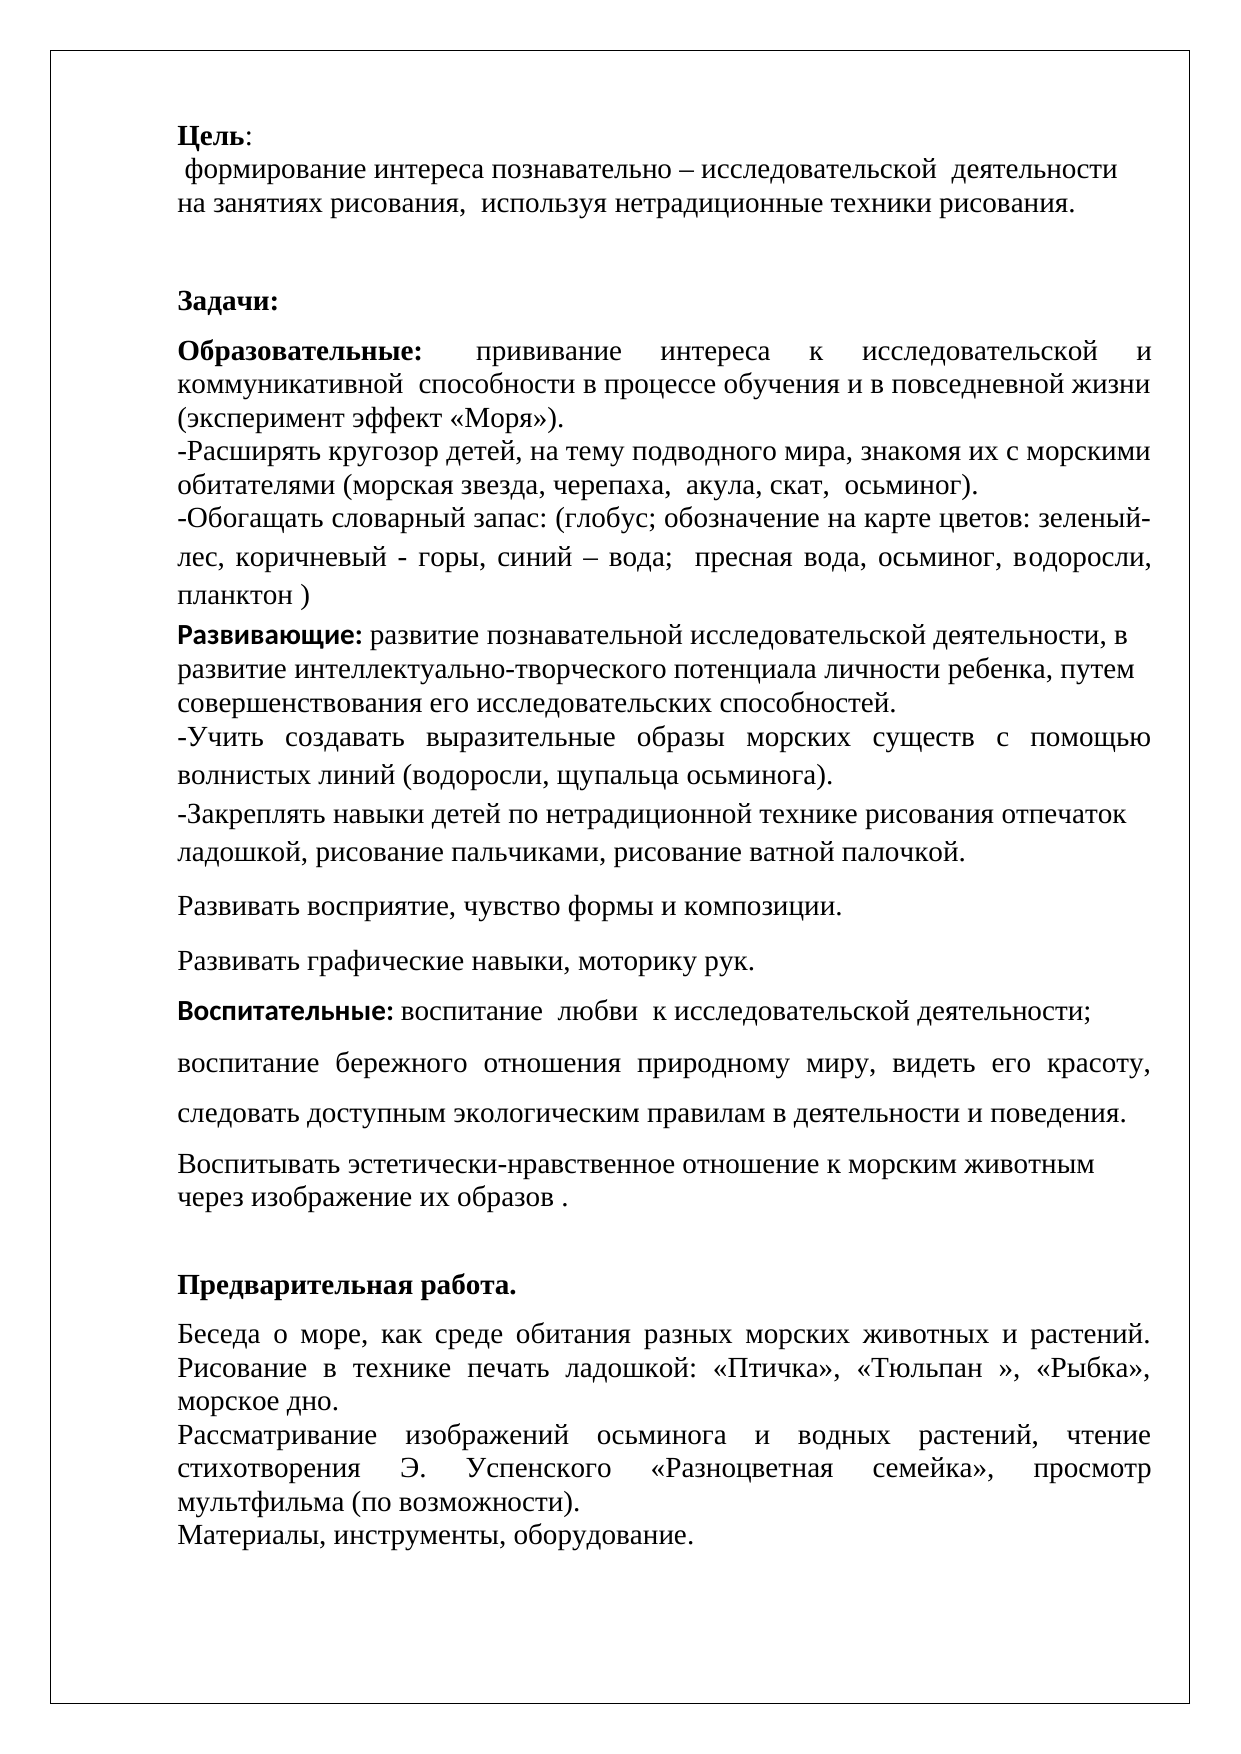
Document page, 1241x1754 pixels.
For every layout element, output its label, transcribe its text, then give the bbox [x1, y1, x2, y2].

text Беседа о море, как среде обитания разных морских животных и растений. Рисование в технике печать ладошкой: «Птичка», «Тюльпан », «Рыбка», морское дно. [177, 1316, 1152, 1417]
text Воспитывать эстетически-нравственное отношение к морским животным через изображение их образов . [177, 1146, 1152, 1213]
text Образовательные: прививание интереса к исследовательской и коммуникативной способности в процессе обучения и в повседневной жизни (эксперимент эффект «Моря»). [177, 333, 1152, 433]
text Развивать графические навыки, моторику рук. [177, 943, 1152, 976]
text -Закреплять навыки детей по нетрадиционной технике рисования отпечаток ладошкой, рисование пальчиками, рисование ватной палочкой. [177, 796, 1152, 868]
text Рассматривание изображений осьминога и водных растений, чтение стихотворения Э. Успенского «Разноцветная семейка», просмотр мультфильма (по возможности). [177, 1417, 1152, 1517]
text Цель: [177, 118, 1152, 152]
text -Расширять кругозор детей, на тему подводного мира, знакомя их с морскими обитателями (морская звезда, черепаха, акула, скат, осьминог). [177, 433, 1152, 500]
text -Учить создавать выразительные образы морских существ с помощью волнистых линий (водоросли, щупальца осьминога). [177, 719, 1152, 791]
text Развивающие: развитие познавательной исследовательской деятельности, в развитие интеллектуально-творческого потенциала личности ребенка, путем совершенствования его исследовательских способностей. [177, 616, 1152, 719]
text -Обогащать словарный запас: (глобус; обозначение на карте цветов: зеленый- лес, коричневый - горы, синий – вода; пресная вода, осьминог, водоросли, планктон ) [177, 500, 1152, 611]
text воспитание бережного отношения природному миру, видеть его красоту, следовать доступным экологическим правилам в деятельности и поведения. [177, 1045, 1152, 1129]
text Материалы, инструменты, оборудование. [177, 1517, 1152, 1551]
text Развивать восприятие, чувство формы и композиции. [177, 888, 1152, 922]
text Предварительная работа. [177, 1267, 1152, 1301]
text Воспитательные: воспитание любви к исследовательской деятельности; [177, 992, 1152, 1027]
text Задачи: [177, 283, 1152, 317]
text формирование интереса познавательно – исследовательской деятельности на занятиях рисования, используя нетрадиционные техники рисования. [177, 152, 1152, 219]
